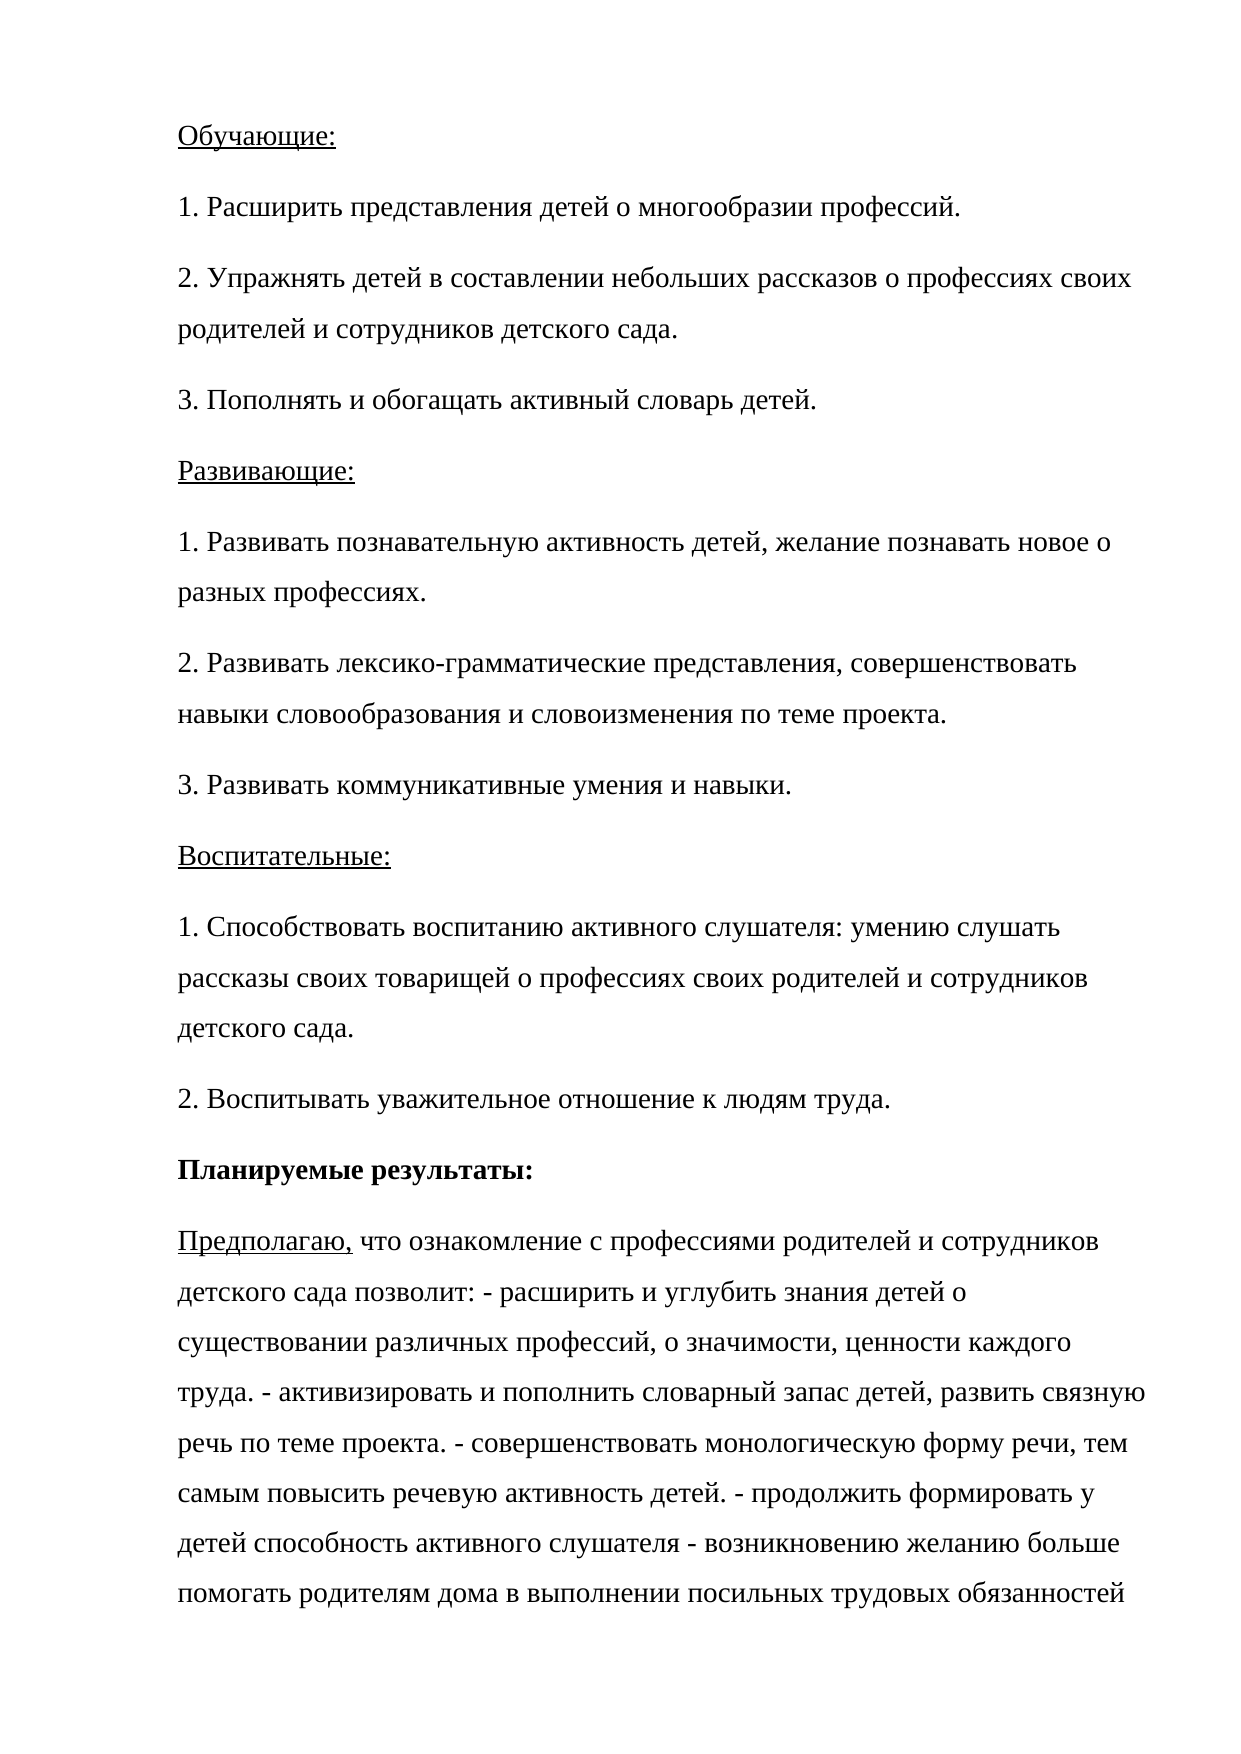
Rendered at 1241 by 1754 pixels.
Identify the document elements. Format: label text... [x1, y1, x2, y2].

text Планируемые результаты: [177, 1152, 1152, 1186]
text 1. Способствовать воспитанию активного слушателя: умению слушать рассказы своих товарищей о профессиях своих родителей и сотрудников детского сада. [177, 909, 1152, 1043]
text 2. Развивать лексико-грамматические представления, совершенствовать навыки словообразования и словоизменения по теме проекта. [177, 646, 1152, 729]
text 1. Развивать познавательную активность детей, желание познавать новое о разных профессиях. [177, 524, 1152, 608]
text 3. Пополнять и обогащать активный словарь детей. [177, 382, 1152, 415]
text 1. Расширить представления детей о многообразии профессий. [177, 189, 1152, 223]
text Воспитательные: [177, 838, 1152, 872]
text 2. Воспитывать уважительное отношение к людям труда. [177, 1081, 1152, 1115]
text Обучающие: [177, 118, 1152, 152]
text 2. Упражнять детей в составлении небольших рассказов о профессиях своих родителей и сотрудников детского сада. [177, 260, 1152, 344]
text Развивающие: [177, 453, 1152, 487]
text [177, 1223, 1152, 1609]
text 3. Развивать коммуникативные умения и навыки. [177, 767, 1152, 801]
